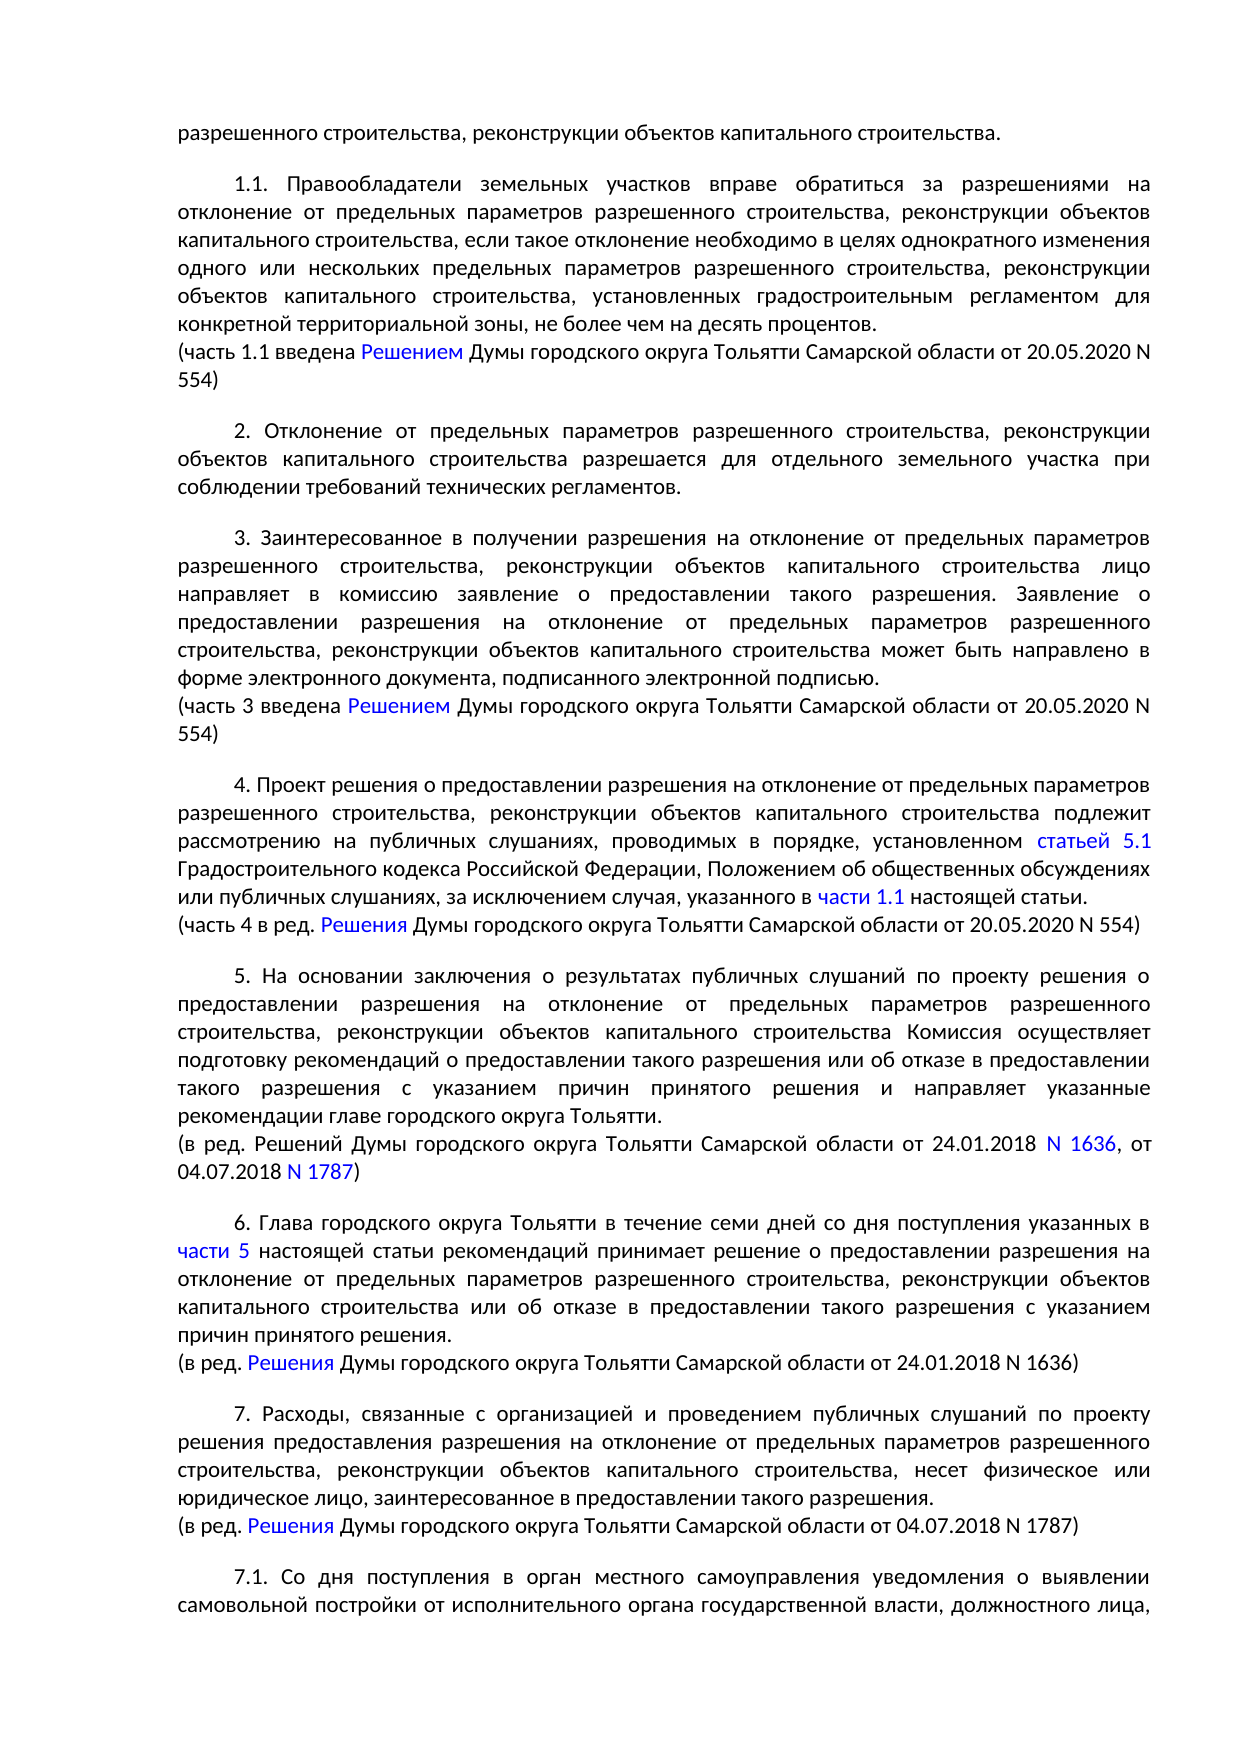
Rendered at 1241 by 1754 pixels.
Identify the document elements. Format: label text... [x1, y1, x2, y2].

text (часть 1.1 введена Решением Думы городского округа Тольятти Самарской области от 20.05.2020 N 554) [177, 337, 1152, 393]
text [177, 118, 1152, 146]
text (в ред. Решений Думы городского округа Тольятти Самарской области от 24.01.2018 N 1636, от 04.07.2018 N 1787) [177, 1129, 1152, 1185]
text 7. Расходы, связанные с организацией и проведением публичных слушаний по проекту решения предоставления разрешения на отклонение от предельных параметров разрешенного строительства, реконструкции объектов капитального строительства, несет физическое или юридическое лицо, заинтересованное в предоставлении такого разрешения. [177, 1399, 1152, 1511]
text (в ред. Решения Думы городского округа Тольятти Самарской области от 24.01.2018 N 1636) [177, 1348, 1152, 1376]
text (часть 4 в ред. Решения Думы городского округа Тольятти Самарской области от 20.05.2020 N 554) [177, 910, 1152, 938]
text 2. Отклонение от предельных параметров разрешенного строительства, реконструкции объектов капитального строительства разрешается для отдельного земельного участка при соблюдении требований технических регламентов. [177, 416, 1152, 500]
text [177, 1562, 1152, 1618]
text (в ред. Решения Думы городского округа Тольятти Самарской области от 04.07.2018 N 1787) [177, 1511, 1152, 1539]
text (часть 3 введена Решением Думы городского округа Тольятти Самарской области от 20.05.2020 N 554) [177, 691, 1152, 747]
text 5. На основании заключения о результатах публичных слушаний по проекту решения о предоставлении разрешения на отклонение от предельных параметров разрешенного строительства, реконструкции объектов капитального строительства Комиссия осуществляет подготовку рекомендаций о предоставлении такого разрешения или об отказе в предоставлении такого разрешения с указанием причин принятого решения и направляет указанные рекомендации главе городского округа Тольятти. [177, 961, 1152, 1129]
text 6. Глава городского округа Тольятти в течение семи дней со дня поступления указанных в части 5 настоящей статьи рекомендаций принимает решение о предоставлении разрешения на отклонение от предельных параметров разрешенного строительства, реконструкции объектов капитального строительства или об отказе в предоставлении такого разрешения с указанием причин принятого решения. [177, 1208, 1152, 1348]
text 3. Заинтересованное в получении разрешения на отклонение от предельных параметров разрешенного строительства, реконструкции объектов капитального строительства лицо направляет в комиссию заявление о предоставлении такого разрешения. Заявление о предоставлении разрешения на отклонение от предельных параметров разрешенного строительства, реконструкции объектов капитального строительства может быть направлено в форме электронного документа, подписанного электронной подписью. [177, 523, 1152, 691]
text 4. Проект решения о предоставлении разрешения на отклонение от предельных параметров разрешенного строительства, реконструкции объектов капитального строительства подлежит рассмотрению на публичных слушаниях, проводимых в порядке, установленном статьей 5.1 Градостроительного кодекса Российской Федерации, Положением об общественных обсуждениях или публичных слушаниях, за исключением случая, указанного в части 1.1 настоящей статьи. [177, 770, 1152, 910]
text 1.1. Правообладатели земельных участков вправе обратиться за разрешениями на отклонение от предельных параметров разрешенного строительства, реконструкции объектов капитального строительства, если такое отклонение необходимо в целях однократного изменения одного или нескольких предельных параметров разрешенного строительства, реконструкции объектов капитального строительства, установленных градостроительным регламентом для конкретной территориальной зоны, не более чем на десять процентов. [177, 169, 1152, 337]
